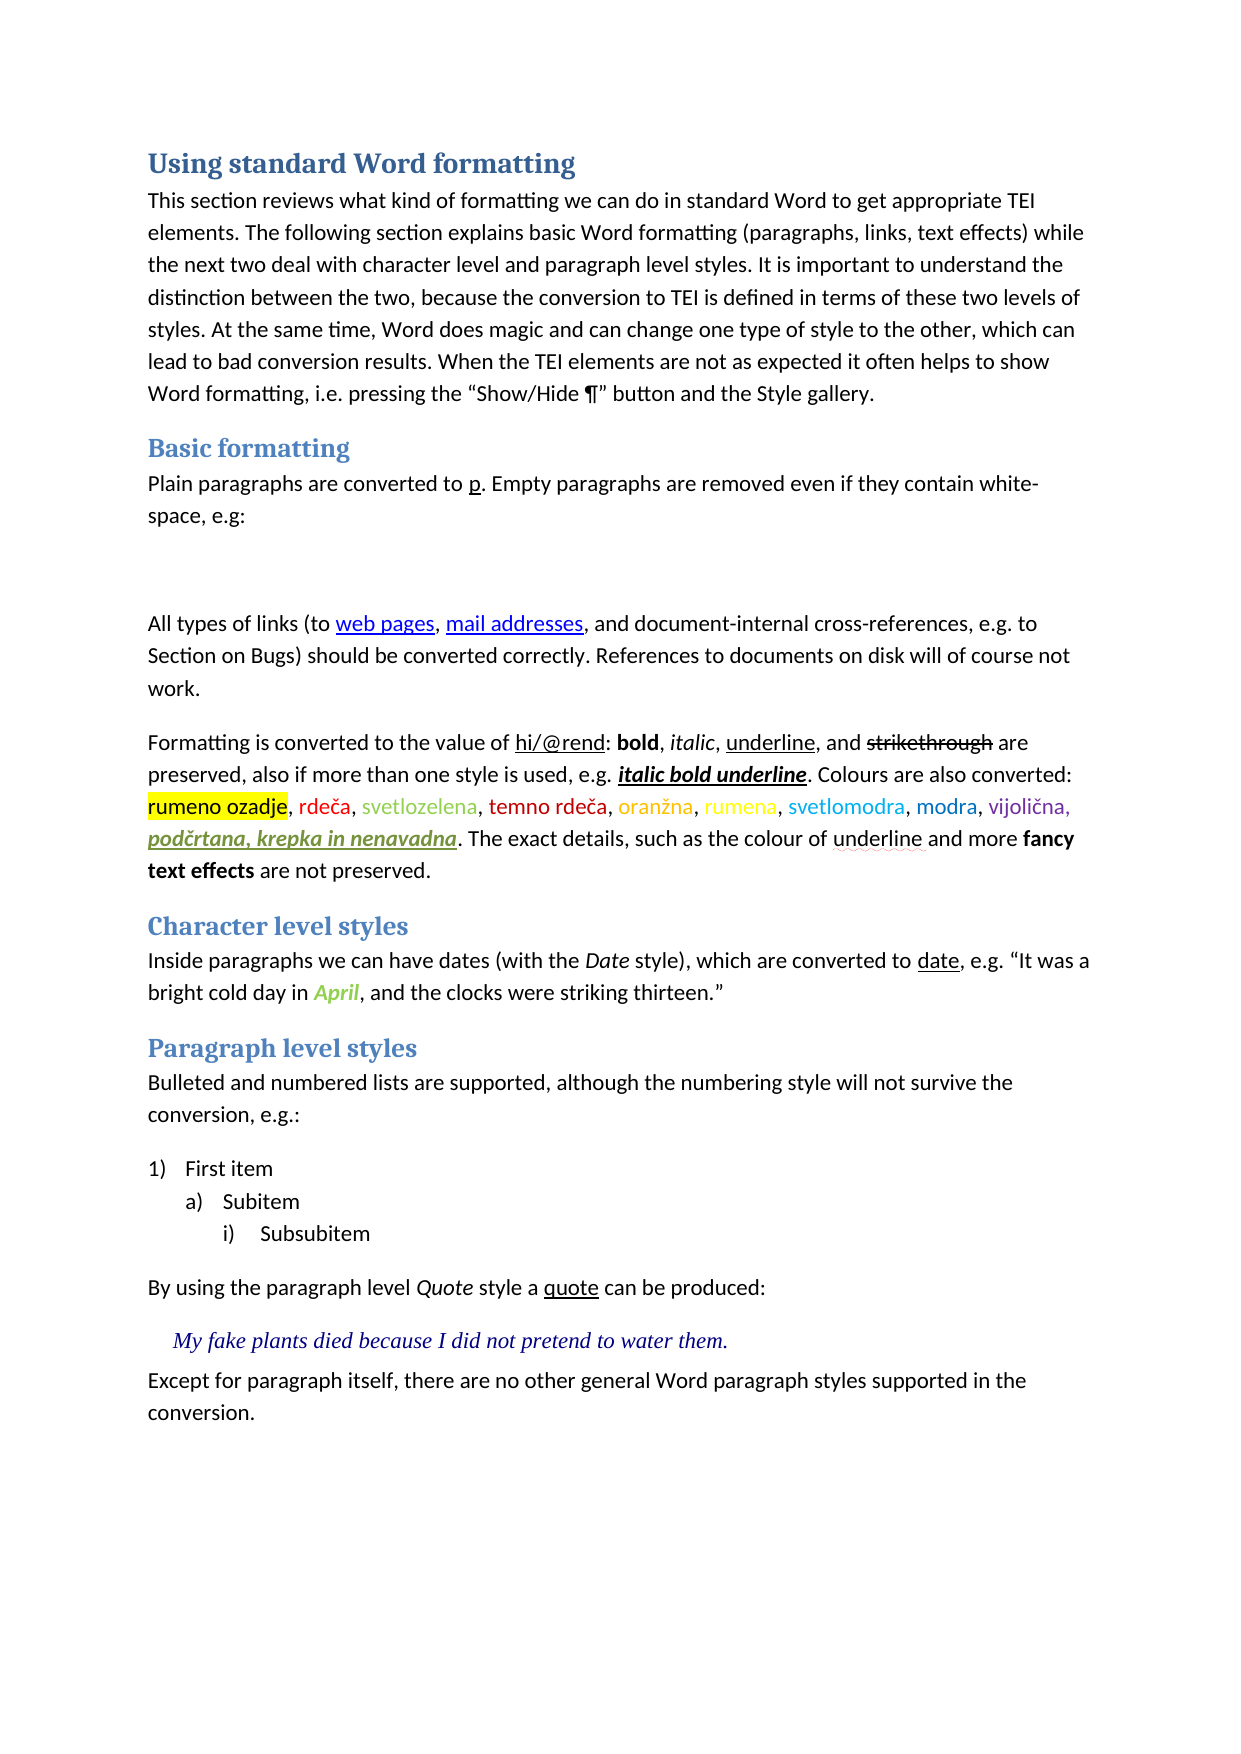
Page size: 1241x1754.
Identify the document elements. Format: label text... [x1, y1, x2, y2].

text Except for paragraph itself, there are no other general Word paragraph styles supported in the conversion. [148, 1366, 1093, 1426]
list First item [148, 1154, 1093, 1183]
list Subsubitem [223, 1219, 1093, 1247]
text This section reviews what kind of formatting we can do in standard Word to get appropriate TEI elements. The following section explains basic Word formatting (paragraphs, links, text effects) while the next two deal with character level and paragraph level styles. It is important to understand the distinction between the two, because the conversion to TEI is defined in terms of these two levels of styles. At the same time, Word does magic and can change one type of style to the other, which can lead to bad conversion results. When the TEI elements are not as expected it often helps to show Word formatting, i.e. pressing the “Show/Hide ¶” button and the Style gallery. [148, 186, 1093, 407]
text All types of links (to web pages, mail addresses, and document-internal cross-references, e.g. to Section on Bugs) should be converted correctly. References to documents on disk will of course not work. [148, 609, 1093, 702]
subtitle Basic formatting [148, 433, 1093, 464]
text Inside paragraphs we can have dates (with the Date style), which are converted to date, e.g. “It was a bright cold day in April, and the clocks were striking thirteen.” [148, 946, 1093, 1007]
text Formatting is converted to the value of hi/@rend: bold, italic, underline, and strikethrough are preserved, also if more than one style is used, e.g. italic bold underline. Colours are also converted: rumeno ozadje, rdeča, svetlozelena, temno rdeča, oranžna, rumena, svetlomodra, modra, vijolična, podčrtana, krepka in nenavadna. The exact details, such as the colour of underline and more fancy text effects are not preserved. [148, 728, 1093, 884]
subtitle Using standard Word formatting [148, 148, 1093, 181]
text Bulleted and numbered lists are supported, although the numbering style will not survive the conversion, e.g.: [148, 1068, 1093, 1128]
list Subitem [185, 1187, 1093, 1215]
subtitle Character level styles [148, 911, 1093, 942]
text By using the paragraph level Quote style a quote can be produced: [148, 1273, 1093, 1301]
text My fake plants died because I did not pretend to water them. [173, 1327, 1093, 1353]
subtitle Paragraph level styles [148, 1033, 1093, 1064]
text Plain paragraphs are converted to p. Empty paragraphs are removed even if they contain white-space, e.g: [148, 469, 1093, 529]
